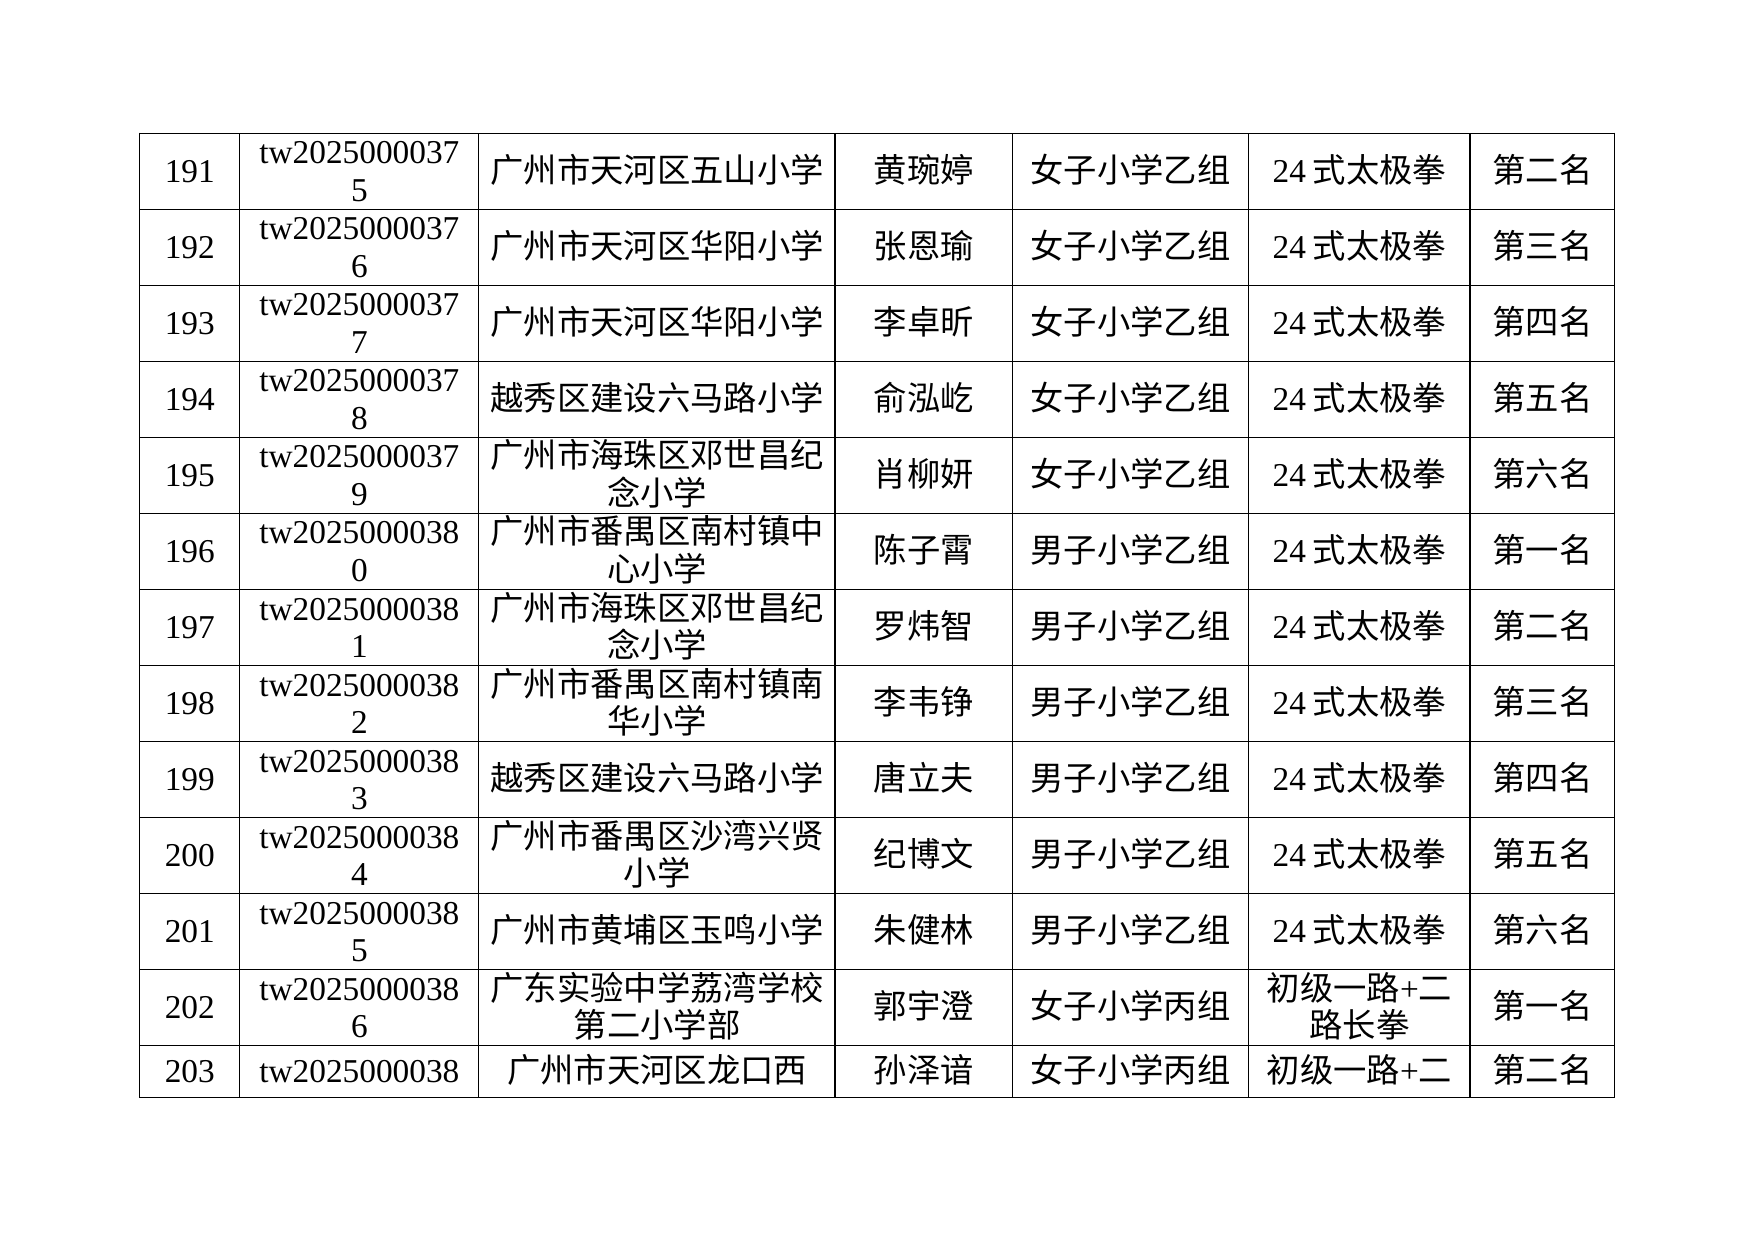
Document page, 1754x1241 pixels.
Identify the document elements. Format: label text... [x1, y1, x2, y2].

table_cell tw20250000385 [240, 894, 478, 969]
table_cell 广州市天河区龙口西 小学 [479, 1046, 834, 1097]
table_cell 男子小学乙组 [1013, 742, 1248, 817]
table_cell 195 [140, 438, 239, 513]
table_cell 24式太极拳 [1249, 590, 1469, 665]
table_cell 越秀区建设六马路小学 [479, 742, 834, 817]
table_cell 24式太极拳 [1249, 210, 1469, 285]
table_cell 第一名 [1471, 970, 1614, 1045]
table_cell 初级一路+二路长拳 [1249, 970, 1469, 1045]
table_cell 第二名 [1471, 590, 1614, 665]
table_cell 男子小学乙组 [1013, 666, 1248, 741]
table_cell 第六名 [1471, 438, 1614, 513]
table_cell tw20250000386 [240, 970, 478, 1045]
table_cell 24式太极拳 [1249, 362, 1469, 437]
table_cell 男子小学乙组 [1013, 590, 1248, 665]
table_cell 女子小学乙组 [1013, 362, 1248, 437]
table_cell 196 [140, 514, 239, 589]
table_cell 24式太极拳 [1249, 666, 1469, 741]
table_cell 第三名 [1471, 666, 1614, 741]
table_cell 黄琬婷 [836, 134, 1012, 209]
table_cell tw20250000383 [240, 742, 478, 817]
table_cell 纪博文 [836, 818, 1012, 893]
table_cell 24式太极拳 [1249, 286, 1469, 361]
table_cell 广州市天河区五山小学 [479, 134, 834, 209]
table_cell 广州市番禺区南村镇中心小学 [479, 514, 834, 589]
table_cell tw20250000376 [240, 210, 478, 285]
table_cell 男子小学乙组 [1013, 818, 1248, 893]
table_cell 初级一路+二路长拳 [1249, 1046, 1469, 1097]
table_cell 第二名 [1471, 134, 1614, 209]
table_cell 陈子霄 [836, 514, 1012, 589]
table_cell 广州市番禺区沙湾兴贤小学 [479, 818, 834, 893]
table_cell 第五名 [1471, 818, 1614, 893]
table_cell 194 [140, 362, 239, 437]
table_cell 李韦铮 [836, 666, 1012, 741]
table_cell 俞泓屹 [836, 362, 1012, 437]
table_cell 197 [140, 590, 239, 665]
table_cell 200 [140, 818, 239, 893]
table_cell tw20250000379 [240, 438, 478, 513]
table_cell 第六名 [1471, 894, 1614, 969]
table_cell 男子小学乙组 [1013, 894, 1248, 969]
table_cell 24式太极拳 [1249, 514, 1469, 589]
table_cell tw20250000377 [240, 286, 478, 361]
table_cell 孙泽谙 [836, 1046, 1012, 1097]
table_cell tw20250000381 [240, 590, 478, 665]
table_cell 郭宇澄 [836, 970, 1012, 1045]
table_cell tw20250000384 [240, 818, 478, 893]
table_cell 199 [140, 742, 239, 817]
table_cell 第三名 [1471, 210, 1614, 285]
table_cell 203 [140, 1046, 239, 1097]
table_cell 广州市黄埔区玉鸣小学 [479, 894, 834, 969]
table_cell 广东实验中学荔湾学校第二小学部 [479, 970, 834, 1045]
table_cell tw20250000378 [240, 362, 478, 437]
table_cell tw20250000382 [240, 666, 478, 741]
table_cell 女子小学乙组 [1013, 438, 1248, 513]
table_cell tw20250000387 [240, 1046, 478, 1097]
table_cell 198 [140, 666, 239, 741]
table_cell 女子小学丙组 [1013, 970, 1248, 1045]
table_cell 202 [140, 970, 239, 1045]
table_cell 24式太极拳 [1249, 818, 1469, 893]
table_cell 广州市海珠区邓世昌纪念小学 [479, 438, 834, 513]
table_cell 女子小学乙组 [1013, 134, 1248, 209]
table_cell tw20250000375 [240, 134, 478, 209]
table_cell 肖柳妍 [836, 438, 1012, 513]
table_cell 24式太极拳 [1249, 894, 1469, 969]
table_cell 男子小学乙组 [1013, 514, 1248, 589]
table_cell 192 [140, 210, 239, 285]
table_cell 广州市天河区华阳小学 [479, 210, 834, 285]
table_cell 第二名 [1471, 1046, 1614, 1097]
table_cell tw20250000380 [240, 514, 478, 589]
table_cell 广州市天河区华阳小学 [479, 286, 834, 361]
table_cell 第五名 [1471, 362, 1614, 437]
table_cell 女子小学乙组 [1013, 286, 1248, 361]
table_cell 201 [140, 894, 239, 969]
table_cell 第四名 [1471, 286, 1614, 361]
table_cell 越秀区建设六马路小学 [479, 362, 834, 437]
table_cell 罗炜智 [836, 590, 1012, 665]
table_cell 24式太极拳 [1249, 742, 1469, 817]
table_cell 朱健林 [836, 894, 1012, 969]
table_cell 唐立夫 [836, 742, 1012, 817]
table_cell 193 [140, 286, 239, 361]
table_cell 24式太极拳 [1249, 438, 1469, 513]
table_cell 女子小学乙组 [1013, 210, 1248, 285]
table_cell 24式太极拳 [1249, 134, 1469, 209]
table_cell 第一名 [1471, 514, 1614, 589]
table_cell 女子小学丙组 [1013, 1046, 1248, 1097]
table_cell 第四名 [1471, 742, 1614, 817]
table_cell 广州市海珠区邓世昌纪念小学 [479, 590, 834, 665]
table_cell 李卓昕 [836, 286, 1012, 361]
table_cell 广州市番禺区南村镇南华小学 [479, 666, 834, 741]
table_cell 张恩瑜 [836, 210, 1012, 285]
table_cell 191 [140, 134, 239, 209]
